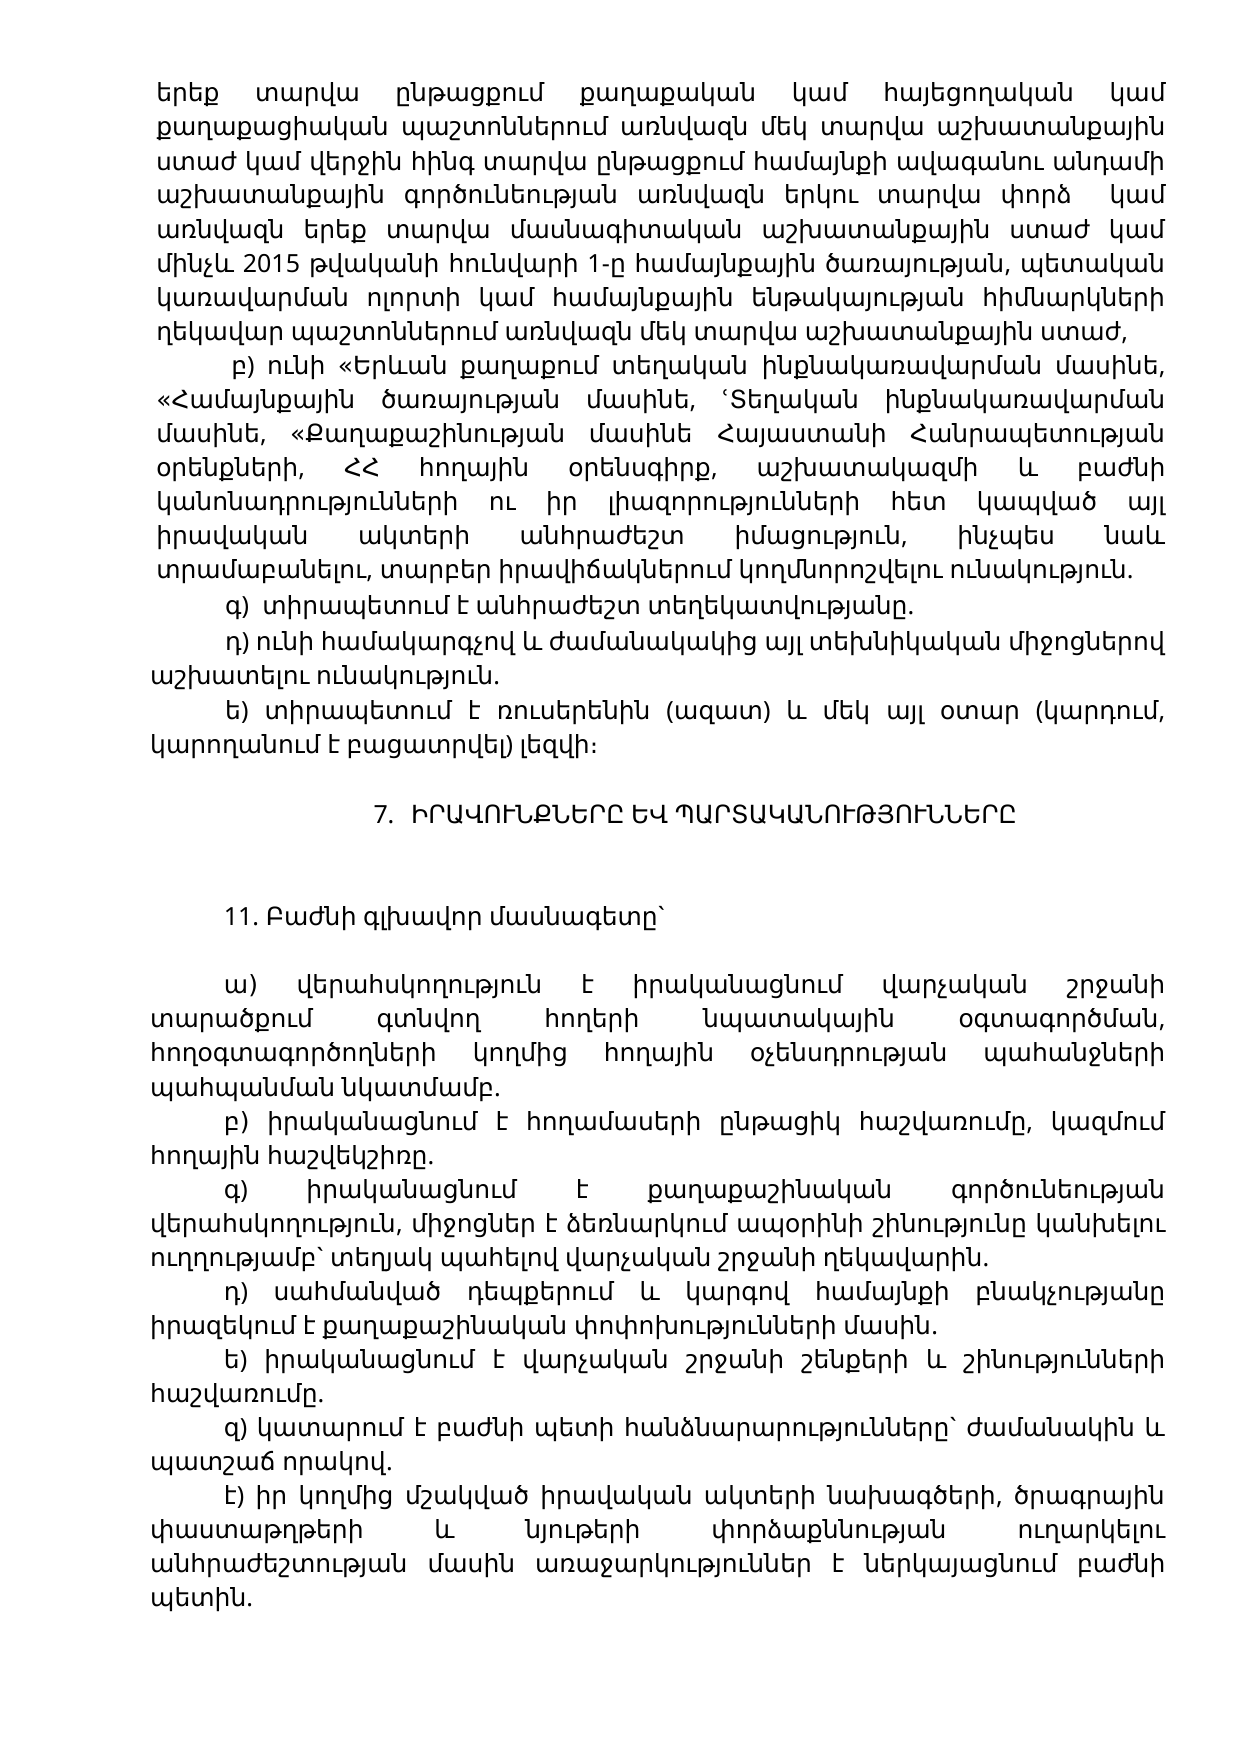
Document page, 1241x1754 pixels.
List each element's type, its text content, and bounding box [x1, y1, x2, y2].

list ԻՐԱՎՈՒՆՔՆԵՐԸ ԵՎ ՊԱՐՏԱԿԱՆՈՒԹՅՈՒՆՆԵՐԸ [225, 797, 1165, 831]
text ե) իրականացնում է վարչական շրջանի շենքերի և շինությունների հաշվառումը. [150, 1342, 1165, 1410]
text ե) տիրապետում է ռուսերենին (ազատ) և մեկ այլ օտար (կարդում, կարողանում է բացատրվել) լեզվի։ [150, 693, 1165, 761]
text 11. Բաժնի գլխավոր մասնագետը` [150, 899, 1165, 933]
text դ) ունի համակարգչով և ժամանակակից այլ տեխնիկական միջոցներով աշխատելու ունակություն. [150, 623, 1165, 692]
text է) իր կողմից մշակված իրավական ակտերի նախագծերի, ծրագրային փաստաթղթերի և նյութերի փորձաքննության ուղարկելու անհրաժեշտության մասին առաջարկություններ է ներկայացնում բաժնի պետին. [150, 1478, 1165, 1614]
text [156, 75, 1165, 347]
text ա) վերահսկողություն է իրականացնում վարչական շրջանի տարածքում գտնվող հողերի նպատակային օգտագործման, հողօգտագործողների կողմից հողային օչենսդրության պահանջների պահպանման նկատմամբ. [150, 967, 1165, 1103]
text զ) կատարում է բաժնի պետի հանձնարարությունները` ժամանակին և պատշաճ որակով. [150, 1410, 1165, 1478]
text բ) իրականացնում է հողամասերի ընթացիկ հաշվառումը, կազմում հողային հաշվեկշիռը. [150, 1103, 1165, 1171]
text բ) ունի «Երևան քաղաքում տեղական ինքնակառավարման մասինե, «Համայնքային ծառայության մասինե, ՙՏեղական ինքնակառավարման մասինե, «Քաղաքաշինության մասինե Հայաստանի Հանրապետության օրենքների, ՀՀ հողային օրենսգիրք, աշխատակազմի և բաժնի կանոնադրությունների ու իր լիազորությունների հետ կապված այլ իրավական ակտերի անհրաժեշտ իմացություն, ինչպես նաև տրամաբանելու, տարբեր իրավիճակներում կողմնորոշվելու ունակություն. [156, 347, 1165, 586]
text դ) սահմանված դեպքերում և կարգով համայնքի բնակչությանը իրազեկում է քաղաքաշինական փոփոխությունների մասին. [150, 1273, 1165, 1342]
text գ) իրականացնում է քաղաքաշինական գործունեության վերահսկողություն, միջոցներ է ձեռնարկում ապօրինի շինությունը կանխելու ուղղությամբ` տեղյակ պահելով վարչական շրջանի ղեկավարին. [150, 1171, 1165, 1273]
text գ) տիրապետում է անհրաժեշտ տեղեկատվությանը. [150, 588, 1165, 622]
